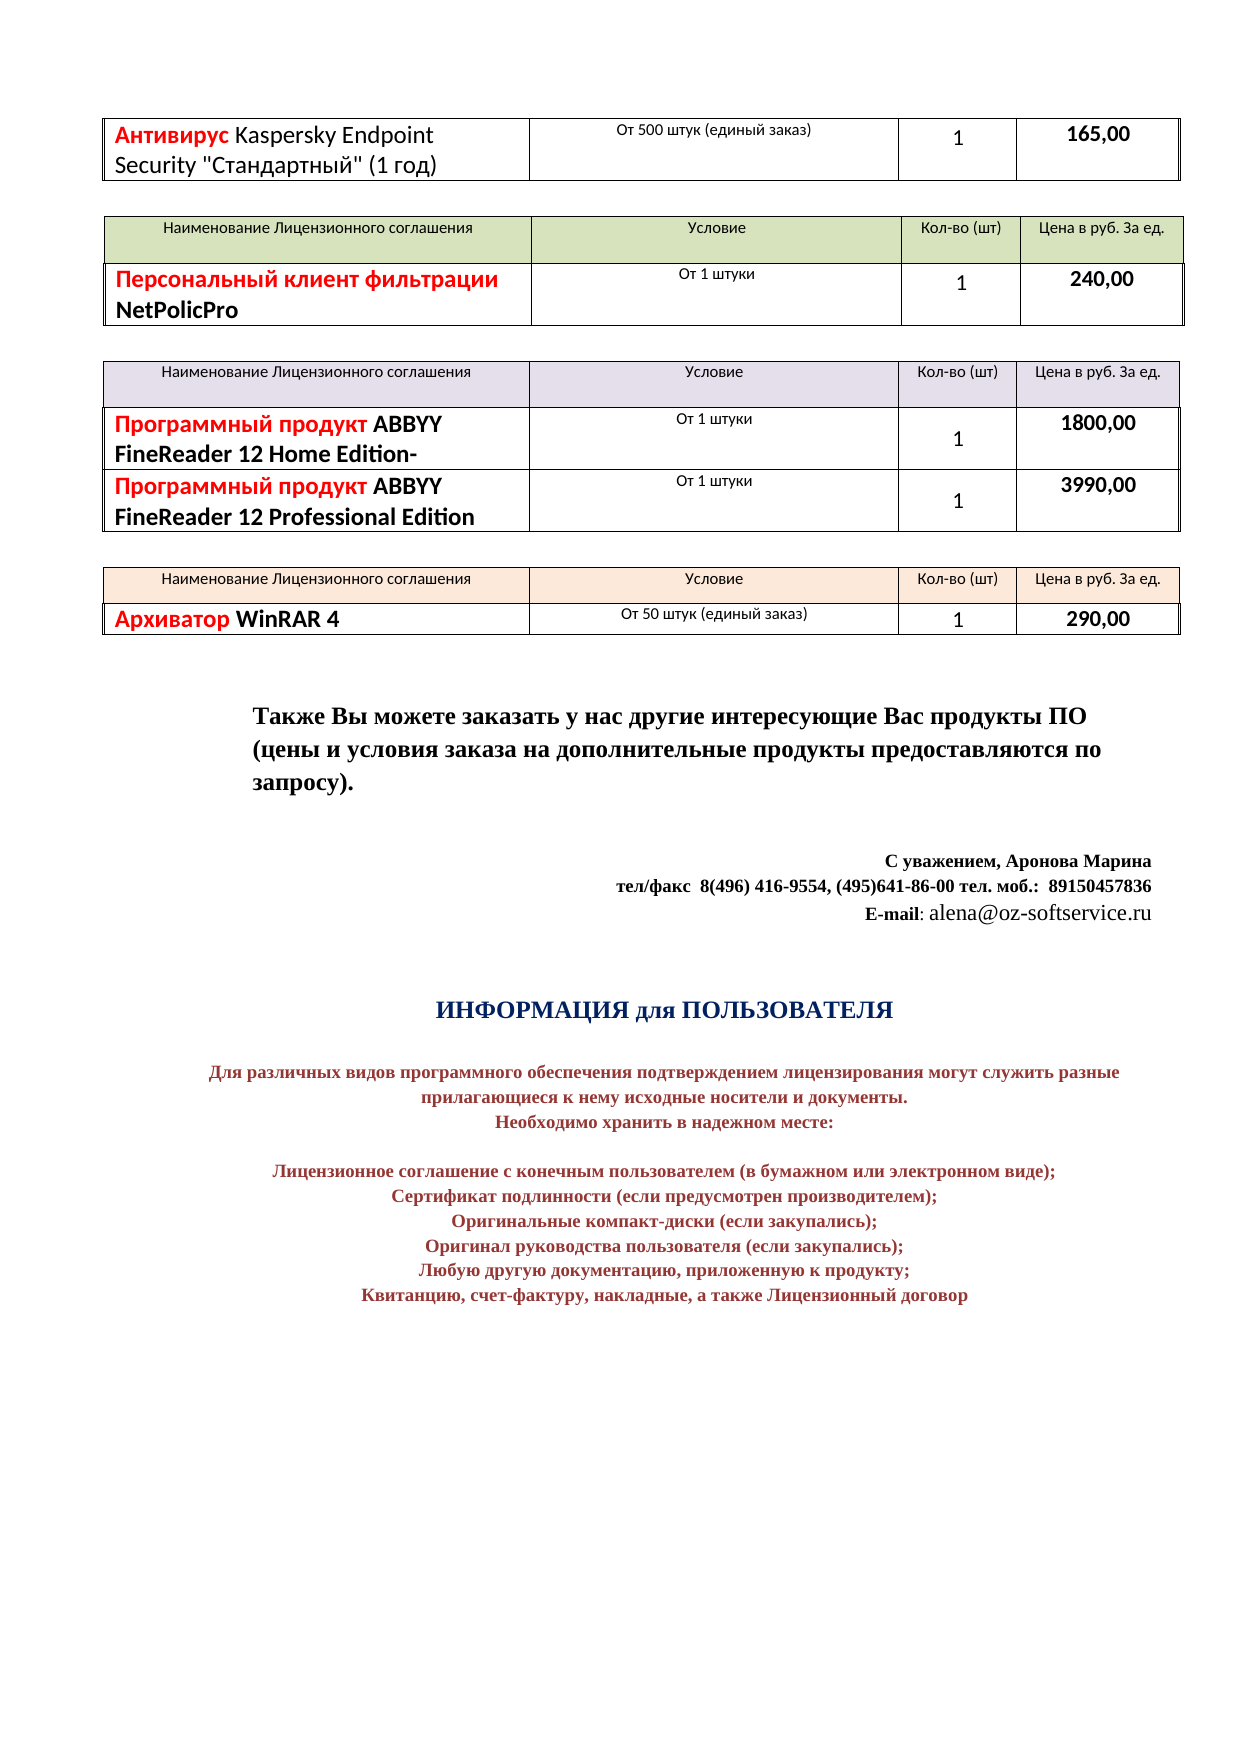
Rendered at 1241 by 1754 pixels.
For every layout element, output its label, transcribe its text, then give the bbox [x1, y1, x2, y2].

table_header Условие [530, 568, 898, 603]
table_header Кол-во (шт) [899, 362, 1016, 407]
table_cell 165,00 [1017, 119, 1178, 180]
text Сертификат подлинности (если предусмотрен производителем); [177, 1185, 1152, 1206]
table_cell 1 [899, 119, 1016, 180]
text тел/факс 8(496) 416-9554, (495)641-86-00 тел. моб.: 89150457836 [177, 875, 1152, 896]
table_cell От 1 штуки [530, 408, 898, 469]
list Также Вы можете заказать у нас другие интересующие Вас продукты ПО (цены и условия заказа на дополнительные продукты предоставляются по запросу). [252, 701, 1152, 796]
table_header Цена в руб. За ед. [1017, 362, 1179, 407]
table_header Наименование Лицензионного соглашения [105, 217, 531, 263]
table_cell 1800,00 [1017, 408, 1178, 469]
text E-mail: alena@oz-softservice.ru [177, 899, 1152, 926]
table_cell 1 [899, 470, 1016, 531]
text ИНФОРМАЦИЯ для ПОЛЬЗОВАТЕЛЯ [177, 995, 1152, 1024]
table_header Наименование Лицензионного соглашения [104, 568, 529, 603]
table_cell 1 [902, 264, 1020, 325]
table_header Кол-во (шт) [899, 568, 1016, 603]
text Необходимо хранить в надежном месте: [177, 1111, 1152, 1132]
table_cell Антивирус Kaspersky Endpoint Security "Стандартный" (1 год) [105, 119, 529, 180]
text Любую другую документацию, приложенную к продукту; [177, 1259, 1152, 1281]
text Лицензионное соглашение с конечным пользователем (в бумажном или электронном виде); [177, 1160, 1152, 1182]
text С уважением, Аронова Марина [177, 850, 1152, 871]
table_header Условие [532, 217, 901, 263]
table_cell Программный продукт ABBYY FineReader 12 Home Edition- [105, 408, 529, 469]
table_cell Программный продукт ABBYY FineReader 12 Professional Edition [105, 470, 529, 531]
table_cell Архиватор WinRAR 4 [105, 604, 529, 634]
table_cell Персональный клиент фильтрации NetPolicPro [106, 264, 531, 325]
table_cell 3990,00 [1017, 470, 1178, 531]
table_header Наименование Лицензионного соглашения [104, 362, 529, 407]
text Квитанцию, счет-фактуру, накладные, а также Лицензионный договор [177, 1284, 1152, 1306]
table_cell От 50 штук (единый заказ) [530, 604, 898, 634]
table_cell 240,00 [1021, 264, 1182, 325]
table_cell 1 [899, 604, 1016, 634]
table_header Условие [530, 362, 898, 407]
text Оригинал руководства пользователя (если закупались); [177, 1234, 1152, 1256]
text Оригинальные компакт-диски (если закупались); [177, 1210, 1152, 1231]
table_cell 1 [899, 408, 1016, 469]
table_header Кол-во (шт) [902, 217, 1020, 263]
table_cell От 500 штук (единый заказ) [530, 119, 898, 180]
table_cell От 1 штуки [530, 470, 898, 531]
table_header Цена в руб. За ед. [1017, 568, 1179, 603]
text Для различных видов программного обеспечения подтверждением лицензирования могут служить разные прилагающиеся к нему исходные носители и документы. [177, 1061, 1152, 1107]
table_cell От 1 штуки [532, 264, 901, 325]
table_cell 290,00 [1017, 604, 1178, 634]
table_header Цена в руб. За ед. [1021, 217, 1183, 263]
